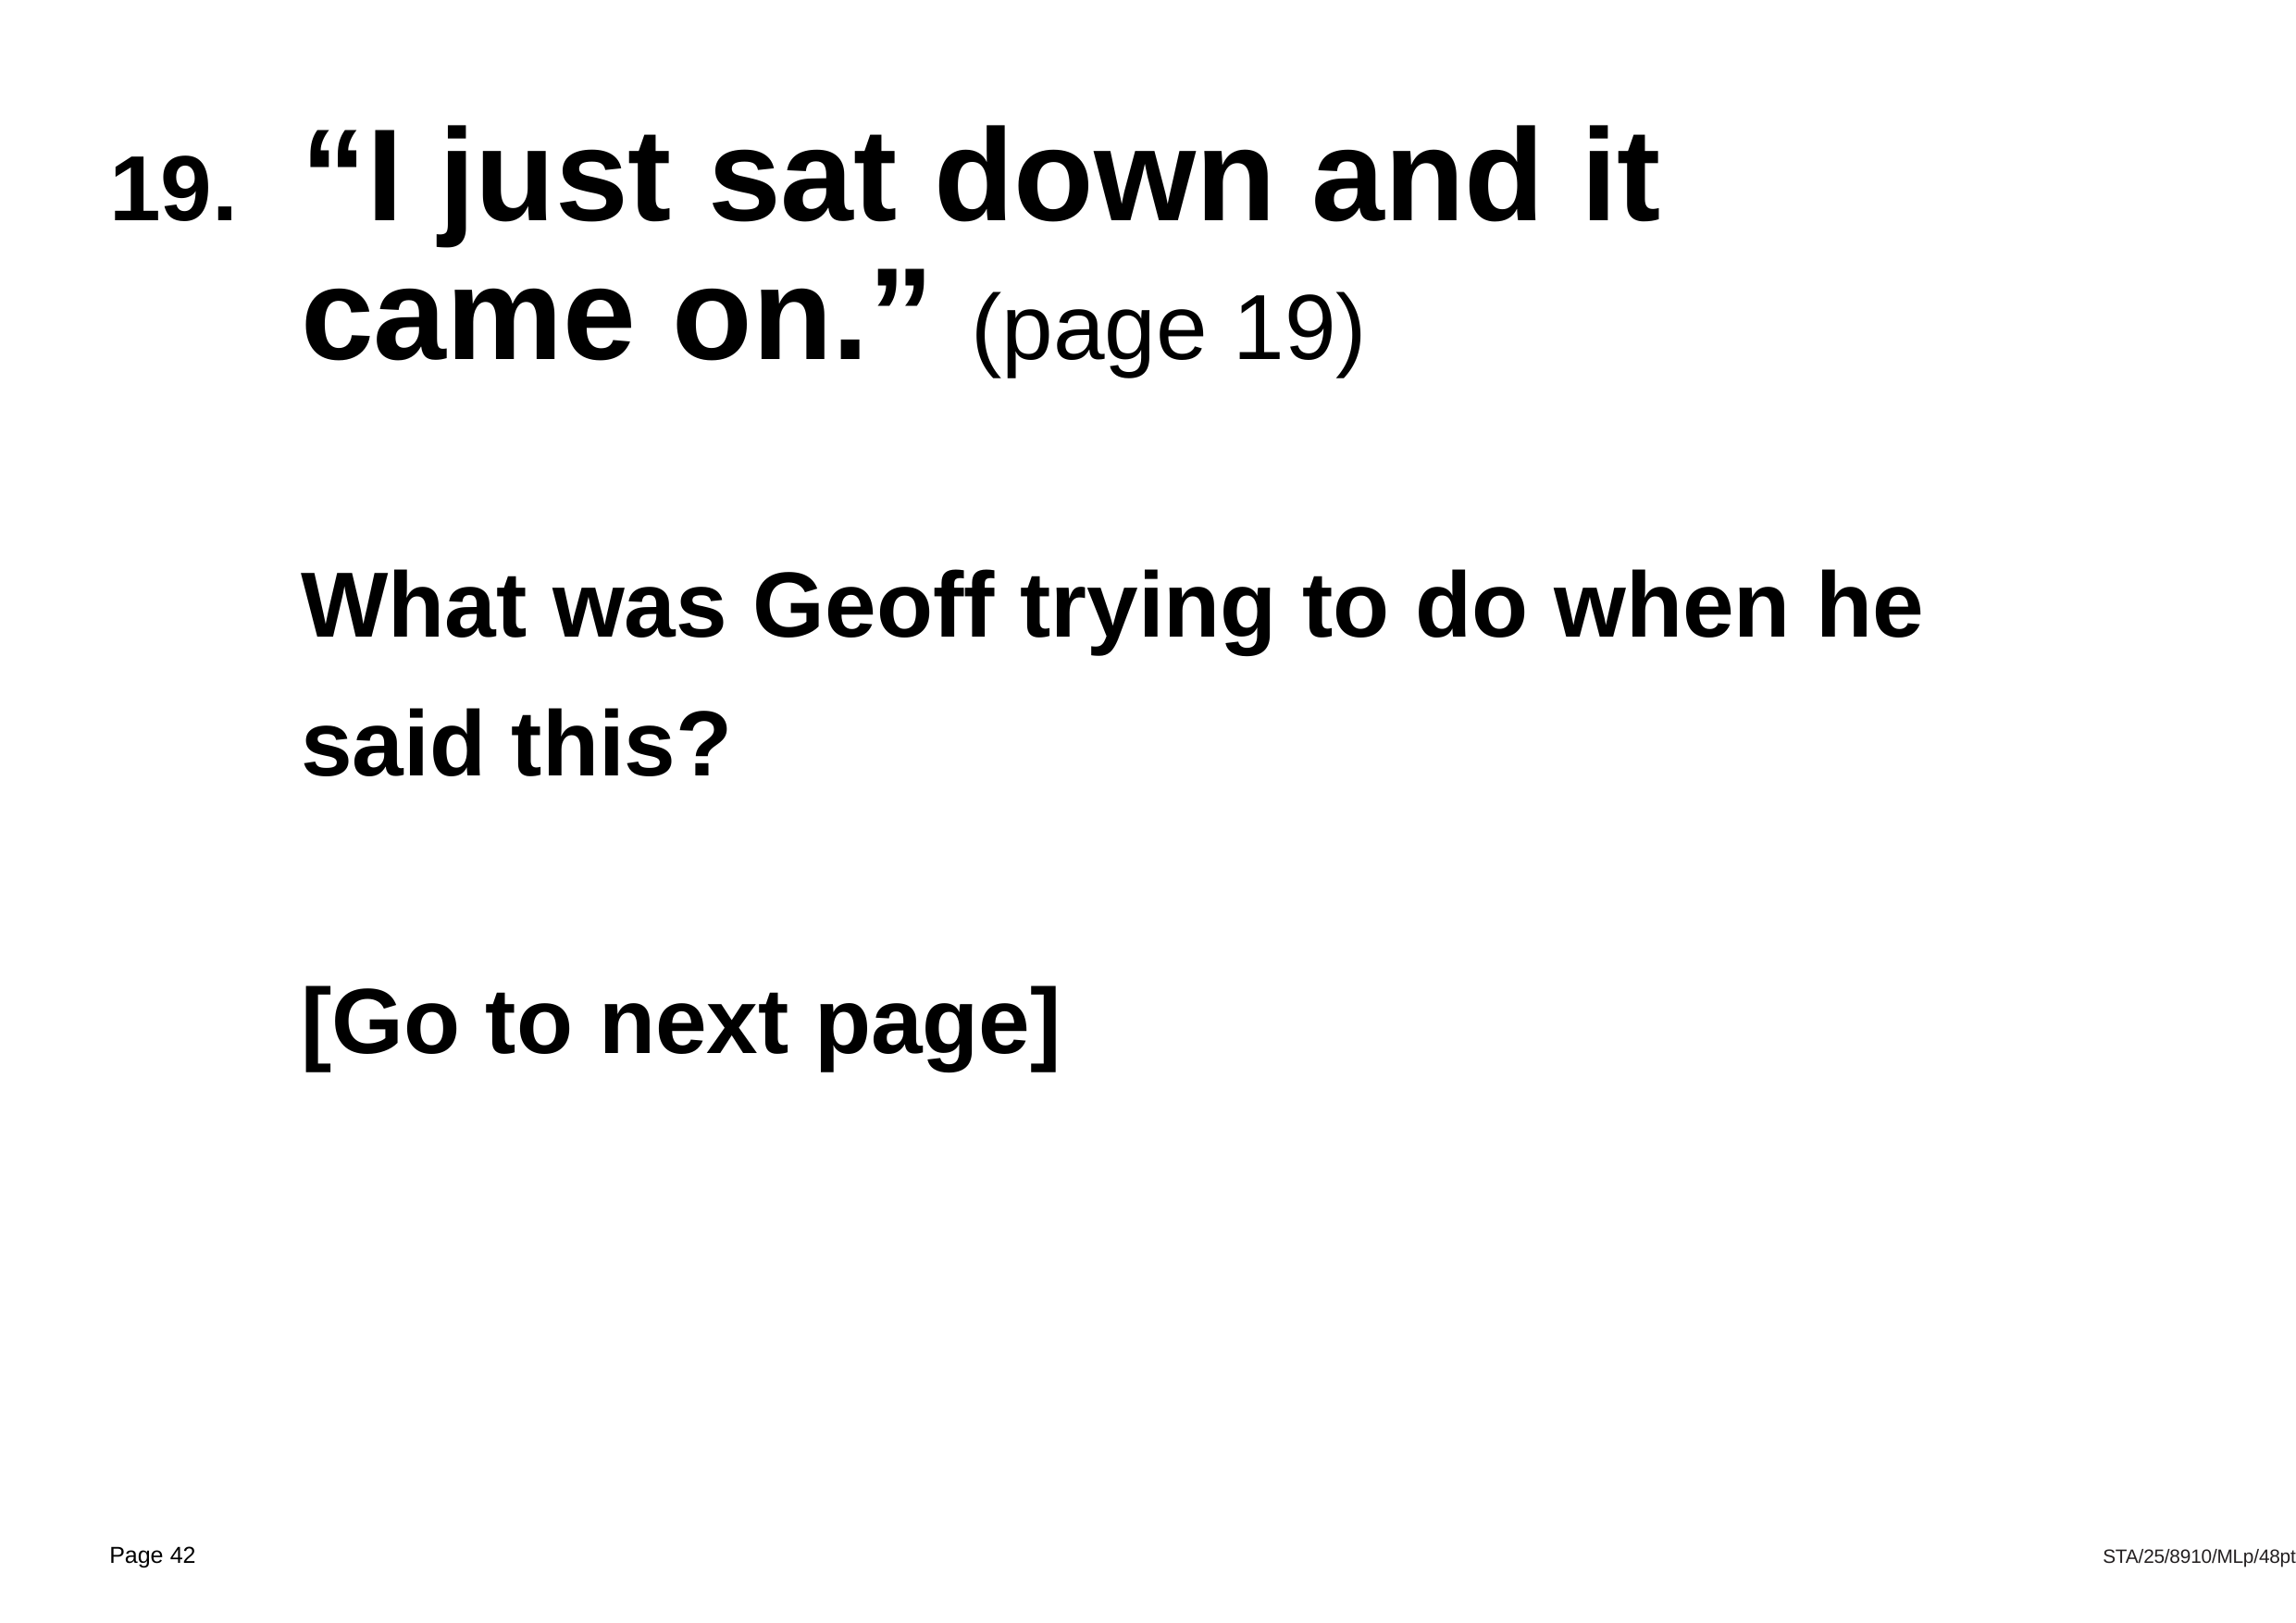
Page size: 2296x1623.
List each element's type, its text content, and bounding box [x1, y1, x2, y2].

text [Go to next page] [301, 942, 2186, 1081]
text “I just sat down and it came on.” (page 19) [109, 109, 2186, 387]
text What was Geoff trying to do when he said this? [301, 526, 2186, 803]
